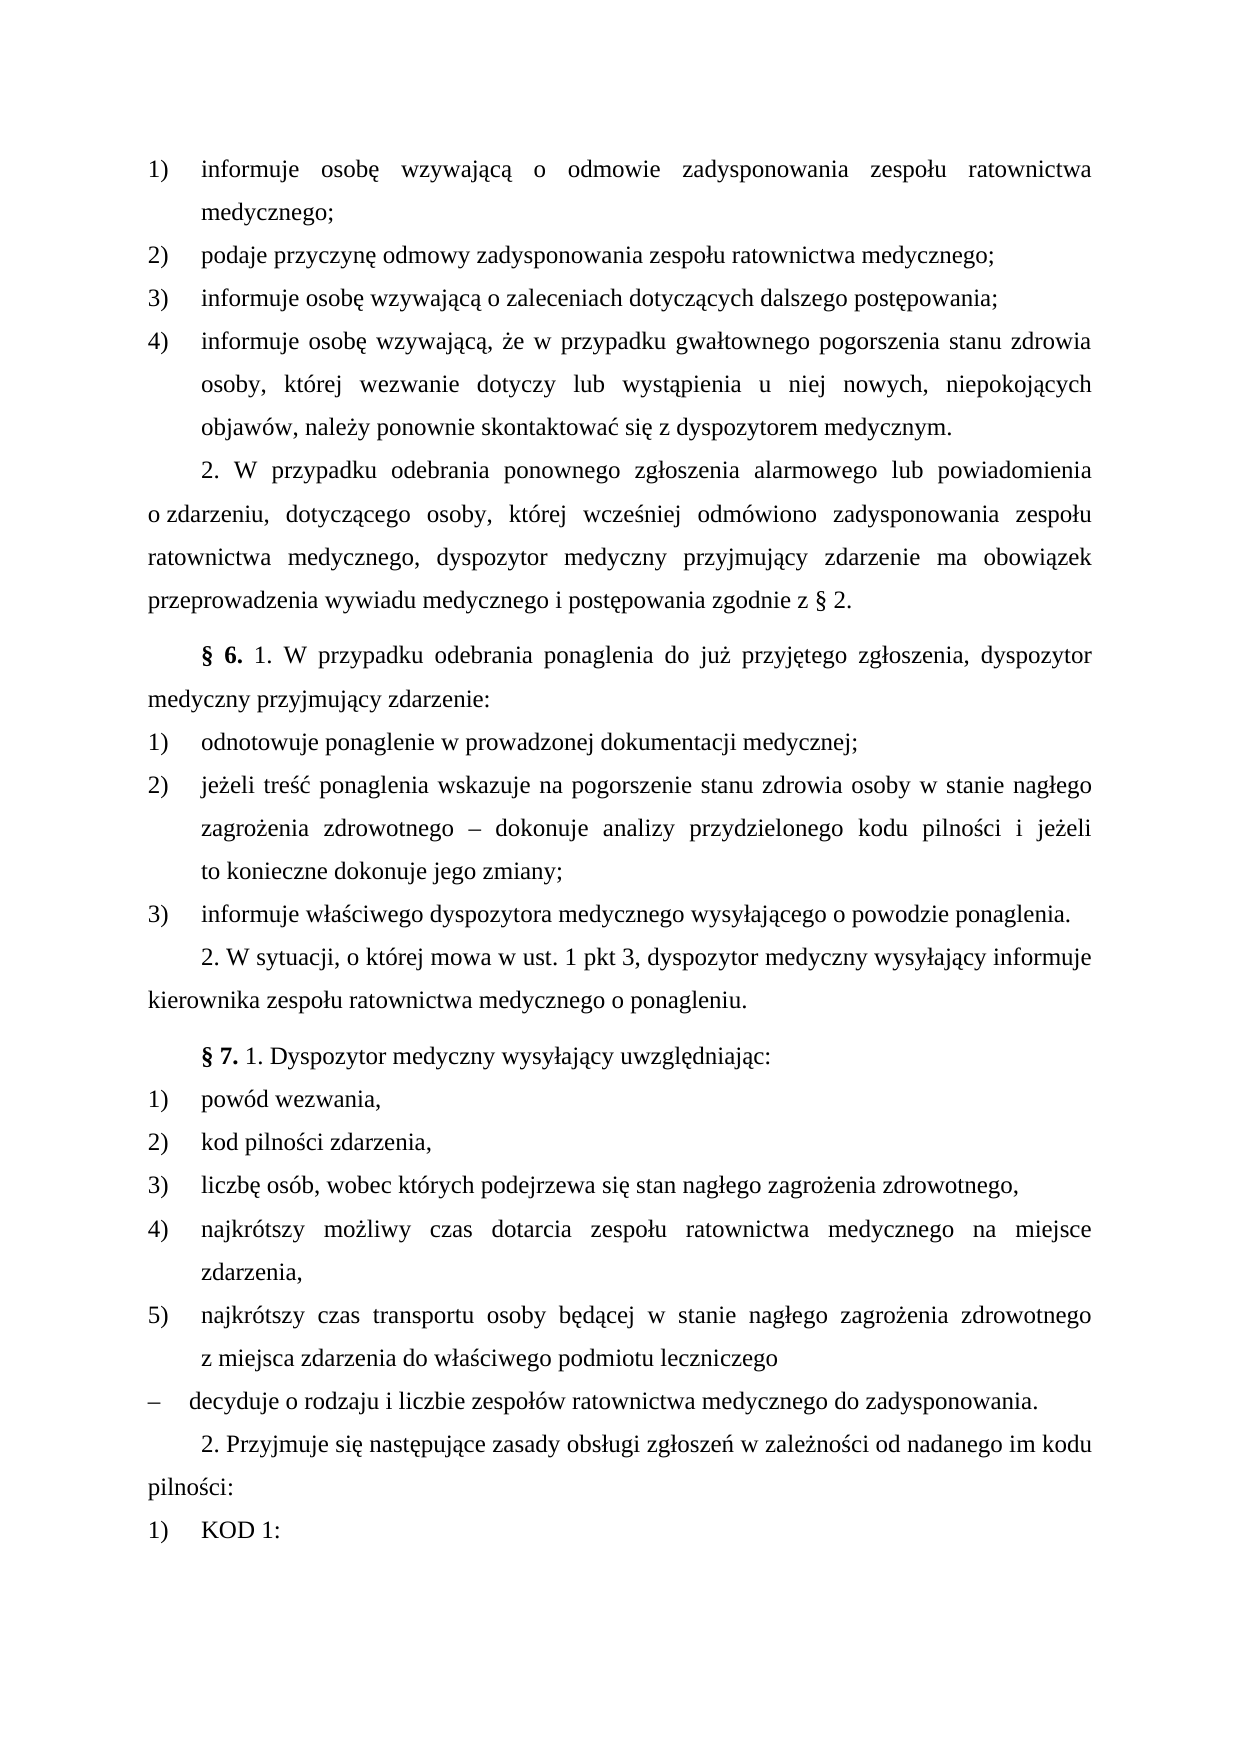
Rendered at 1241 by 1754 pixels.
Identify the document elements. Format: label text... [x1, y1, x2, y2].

text 1) KOD 1: [148, 1516, 1093, 1544]
text 1) odnotowuje ponaglenie w prowadzonej dokumentacji medycznej; [148, 727, 1093, 756]
text § 6. 1. W przypadku odebrania ponaglenia do już przyjętego zgłoszenia, dyspozytor medyczny przyjmujący zdarzenie: [148, 641, 1093, 712]
text 3) liczbę osób, wobec których podejrzewa się stan nagłego zagrożenia zdrowotnego, [148, 1171, 1093, 1199]
text 3) informuje właściwego dyspozytora medycznego wysyłającego o powodzie ponaglenia. [148, 899, 1093, 928]
text 1) informuje osobę wzywającą o odmowie zadysponowania zespołu ratownictwa medycznego; [148, 154, 1093, 226]
text 2) kod pilności zdarzenia, [148, 1127, 1093, 1156]
text 4) najkrótszy możliwy czas dotarcia zespołu ratownictwa medycznego na miejsce zdarzenia, [148, 1214, 1093, 1286]
text 2. W sytuacji, o której mowa w ust. 1 pkt 3, dyspozytor medyczny wysyłający informuje kierownika zespołu ratownictwa medycznego o ponagleniu. [148, 942, 1093, 1014]
text – decyduje o rodzaju i liczbie zespołów ratownictwa medycznego do zadysponowania. [148, 1386, 1093, 1415]
text 2) podaje przyczynę odmowy zadysponowania zespołu ratownictwa medycznego; [148, 240, 1093, 269]
text 1) powód wezwania, [148, 1084, 1093, 1113]
text 4) informuje osobę wzywającą, że w przypadku gwałtownego pogorszenia stanu zdrowia osoby, której wezwanie dotyczy lub wystąpienia u niej nowych, niepokojących objawów, należy ponownie skontaktować się z dyspozytorem medycznym. [148, 326, 1093, 441]
text 2. W przypadku odebrania ponownego zgłoszenia alarmowego lub powiadomienia o zdarzeniu, dotyczącego osoby, której wcześniej odmówiono zadysponowania zespołu ratownictwa medycznego, dyspozytor medyczny przyjmujący zdarzenie ma obowiązek przeprowadzenia wywiadu medycznego i postępowania zgodnie z § 2. [148, 456, 1093, 614]
text § 7. 1. Dyspozytor medyczny wysyłający uwzględniając: [148, 1041, 1093, 1070]
text 3) informuje osobę wzywającą o zaleceniach dotyczących dalszego postępowania; [148, 283, 1093, 312]
text 2. Przyjmuje się następujące zasady obsługi zgłoszeń w zależności od nadanego im kodu pilności: [148, 1429, 1093, 1501]
text 5) najkrótszy czas transportu osoby będącej w stanie nagłego zagrożenia zdrowotnego z miejsca zdarzenia do właściwego podmiotu leczniczego [148, 1300, 1093, 1372]
text 2) jeżeli treść ponaglenia wskazuje na pogorszenie stanu zdrowia osoby w stanie nagłego zagrożenia zdrowotnego – dokonuje analizy przydzielonego kodu pilności i jeżeli to konieczne dokonuje jego zmiany; [148, 770, 1093, 885]
